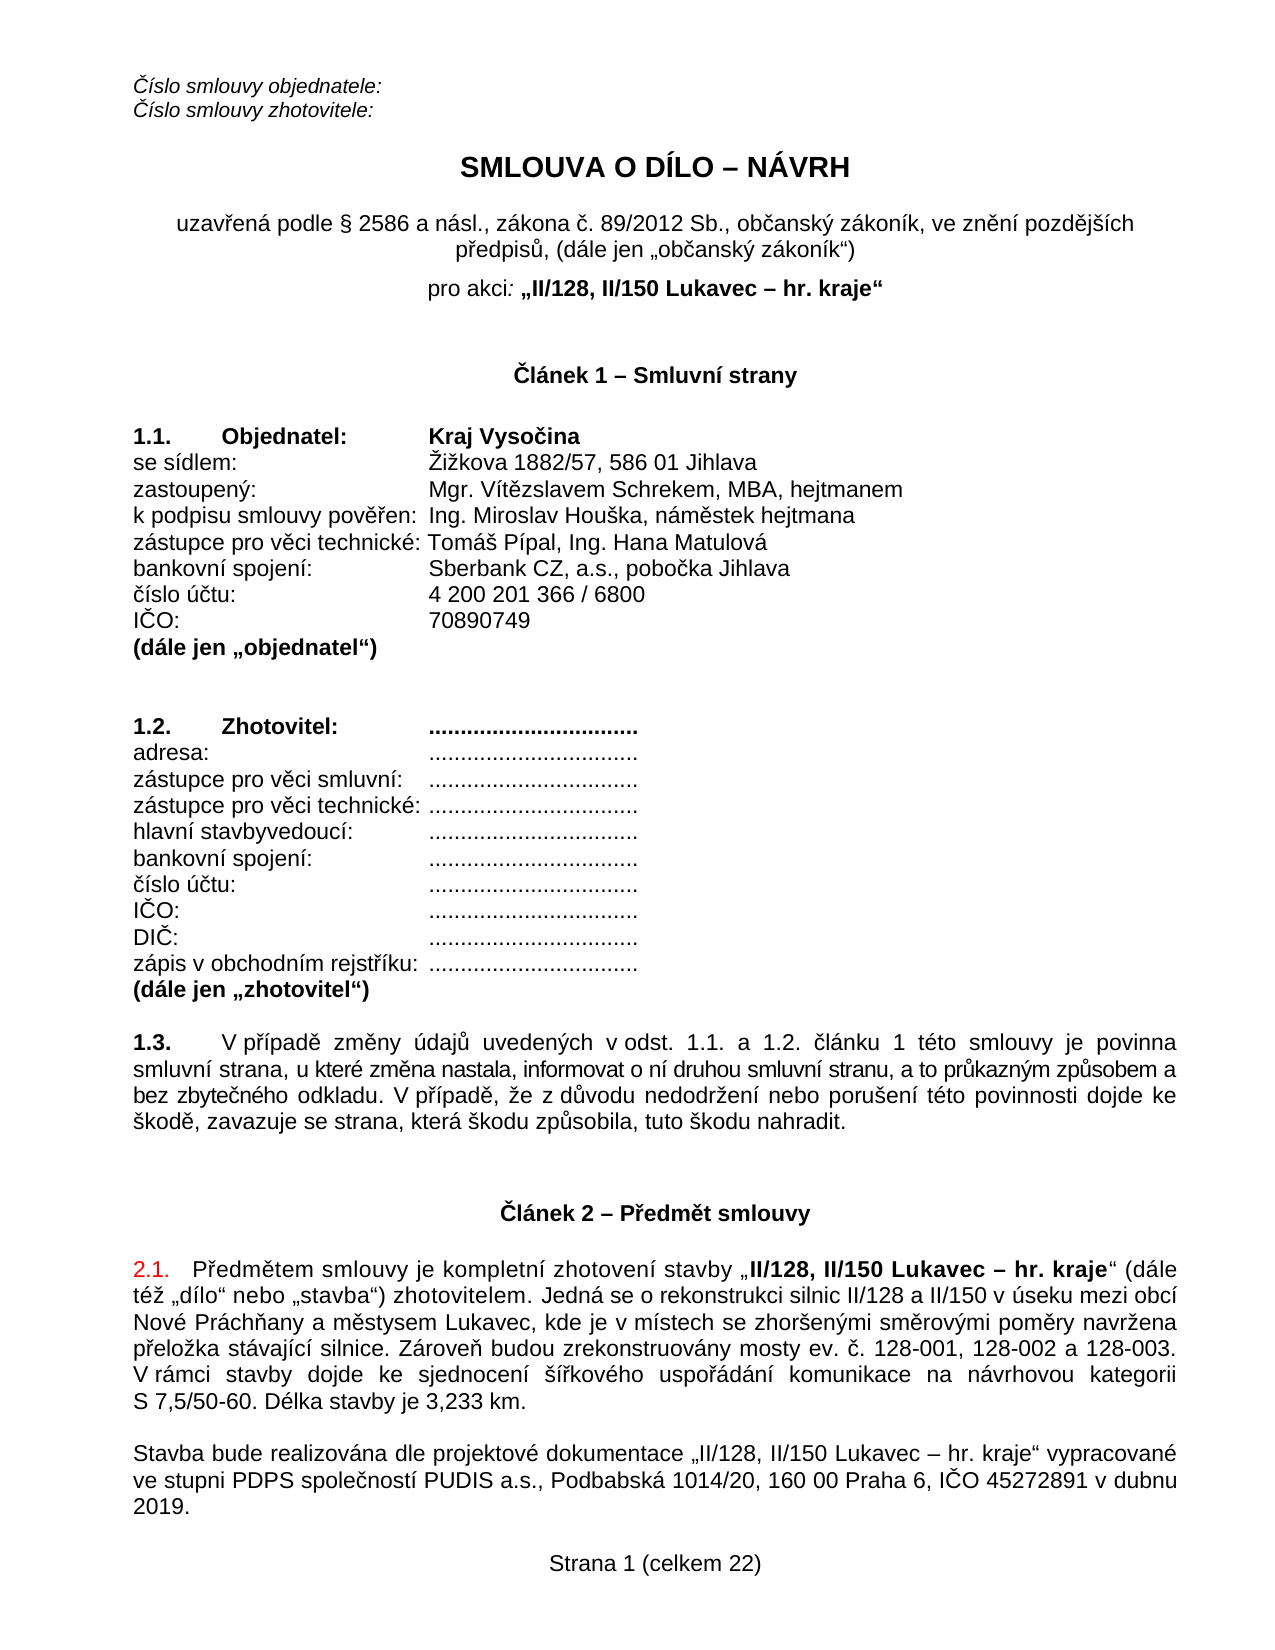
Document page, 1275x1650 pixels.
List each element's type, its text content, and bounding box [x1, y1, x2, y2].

text číslo účtu: 4 200 201 366 / 6800 [133, 581, 1177, 607]
text IČO: ................................. [133, 897, 1177, 924]
subtitle SMLOUVA O DÍLO – NÁVRH [133, 150, 1177, 183]
text (dále jen „objednatel“) [133, 634, 1177, 660]
text (dále jen „zhotovitel“) [133, 976, 1177, 1003]
text k podpisu smlouvy pověřen: Ing. Miroslav Houška, náměstek hejtmana [133, 502, 1177, 528]
text Článek 2 – Předmět smlouvy [133, 1200, 1177, 1226]
list Objednatel: Kraj Vysočina [133, 423, 1177, 449]
text bankovní spojení: ................................. [133, 845, 1177, 871]
text Stavba bude realizována dle projektové dokumentace „II/128, II/150 Lukavec – hr. kraje“ vypracované ve stupni PDPS společností PUDIS a.s., Podbabská 1014/20, 160 00 Praha 6, IČO 45272891 v dubnu 2019. [133, 1440, 1177, 1519]
text DIČ: ................................. [133, 924, 1177, 950]
text číslo účtu: ................................. [133, 871, 1177, 897]
text se sídlem: Žižkova 1882/57, 586 01 Jihlava [133, 449, 1177, 476]
text zástupce pro věci technické: Tomáš Pípal, Ing. Hana Matulová [133, 528, 1177, 555]
text zástupce pro věci technické: ................................. [133, 792, 1177, 818]
text uzavřená podle § 2586 a násl., zákona č. 89/2012 Sb., občanský zákoník, ve znění pozdějších předpisů, (dále jen „občanský zákoník“) [133, 210, 1177, 262]
list Předmětem smlouvy je kompletní zhotovení stavby „II/128, II/150 Lukavec – hr. kraje“ (dále též „dílo“ nebo „stavba“) zhotovitelem. Jedná se o rekonstrukci silnic II/128 a II/150 v úseku mezi obcí Nové Práchňany a městysem Lukavec, kde je v místech se zhoršenými směrovými poměry navržena přeložka stávající silnice. Zároveň budou zrekonstruovány mosty ev. č. 128-001, 128-002 a 128-003. V rámci stavby dojde ke sjednocení šířkového uspořádání komunikace na návrhovou kategorii S 7,5/50-60. Délka stavby je 3,233 km. [133, 1256, 1177, 1414]
text zástupce pro věci smluvní: ................................. [133, 766, 1177, 792]
text IČO: 70890749 [133, 607, 1177, 634]
text zastoupený: Mgr. Vítězslavem Schrekem, MBA, hejtmanem [133, 476, 1177, 502]
text Článek 1 – Smluvní strany [133, 362, 1177, 388]
text bankovní spojení: Sberbank CZ, a.s., pobočka Jihlava [133, 555, 1177, 581]
text zápis v obchodním rejstříku: ................................. [133, 950, 1177, 976]
list V případě změny údajů uvedených v odst. 1.1. a 1.2. článku 1 této smlouvy je povinna smluvní strana, u které změna nastala, informovat o ní druhou smluvní stranu, a to průkazným způsobem a bez zbytečného odkladu. V případě, že z důvodu nedodržení nebo porušení této povinnosti dojde ke škodě, zavazuje se strana, která škodu způsobila, tuto škodu nahradit. [133, 1029, 1177, 1134]
text adresa: ................................. [133, 739, 1177, 766]
list Zhotovitel: ................................. [133, 713, 1177, 739]
text hlavní stavbyvedoucí: ................................. [133, 818, 1177, 845]
text pro akci: „II/128, II/150 Lukavec – hr. kraje“ [133, 275, 1177, 301]
